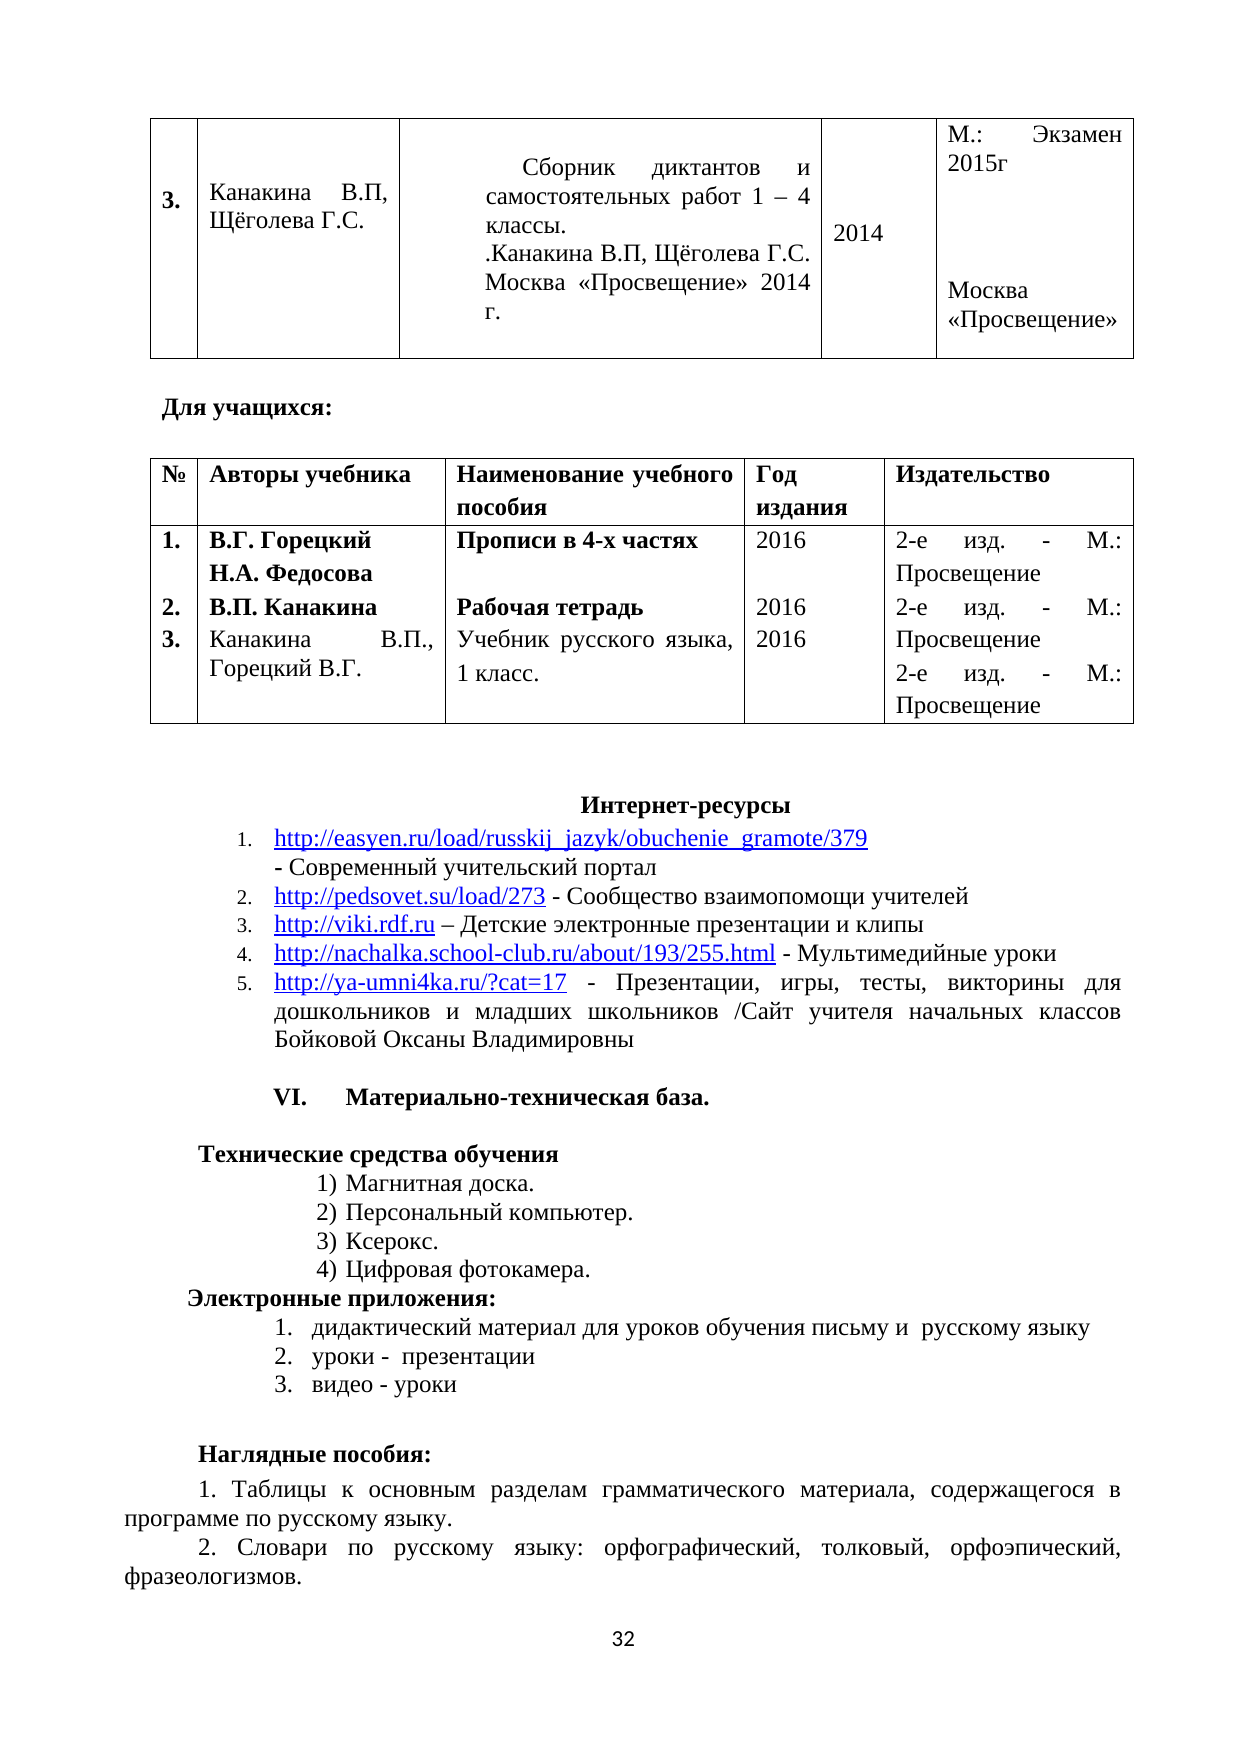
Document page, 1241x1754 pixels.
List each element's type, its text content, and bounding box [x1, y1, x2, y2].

table_cell 1. 2. 3. [151, 119, 197, 358]
list дидактический материал для уроков обучения письму и русскому языку [274, 1312, 1122, 1341]
list Материально-техническая база. [199, 1082, 1122, 1111]
list Ксерокс. [242, 1226, 1122, 1254]
list http://viki.rdf.ru – Детские электронные презентации и клипы [237, 909, 1122, 938]
table_cell В.Г. Горецкий Н.А. Федосова В.П. Канакина Канакина В.П., Горецкий В.Г. [198, 526, 445, 723]
text - Современный учительский портал [274, 852, 1122, 881]
text Технические средства обучения [124, 1139, 1122, 1168]
list http://nachalka.school-club.ru/about/193/255.html - Мультимедийные уроки [237, 938, 1122, 967]
table_header Год издания [745, 459, 884, 524]
table_cell 1. 2. 3. [151, 526, 197, 723]
list http://ya-umni4ka.ru/?cat=17 - Презентации, игры, тесты, викторины для дошкольников и младших школьников /Сайт учителя начальных классов Бойковой Оксаны Владимировны [237, 967, 1122, 1053]
table_header Наименование учебного пособия [446, 459, 744, 524]
text Для учащихся: [162, 392, 1122, 421]
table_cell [400, 119, 821, 358]
list Магнитная доска. [242, 1168, 1122, 1197]
list Интернет-ресурсы [580, 790, 1122, 819]
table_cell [937, 119, 1133, 358]
list Персональный компьютер. [242, 1197, 1122, 1226]
text Электронные приложения: [124, 1283, 1122, 1312]
table_header Издательство [885, 459, 1133, 524]
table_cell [198, 119, 399, 358]
table_cell 2016 2016 2016 [745, 526, 884, 723]
text Наглядные пособия: [124, 1439, 1122, 1468]
list видео - уроки [274, 1369, 1122, 1398]
text 1. Таблицы к основным разделам грамматического материала, содержащегося в программе по русскому языку. [124, 1474, 1122, 1532]
list http://easyen.ru/load/russkij_jazyk/obuchenie_gramote/379 [237, 823, 1122, 852]
list http://pedsovet.su/load/273 - Сообщество взаимопомощи учителей [237, 881, 1122, 909]
table_cell 2016 2016 2014 [822, 119, 936, 358]
text 2. Словари по русскому языку: орфографический, толковый, орфоэпический, фразеологизмов. [124, 1532, 1122, 1589]
list Цифровая фотокамера. [242, 1254, 1122, 1283]
table_cell Прописи в 4-х частях Рабочая тетрадь Учебник русского языка, 1 класс. [446, 526, 744, 723]
table_header Авторы учебника [198, 459, 445, 524]
table_header № [151, 459, 197, 524]
list уроки - презентации [274, 1341, 1122, 1369]
table_cell 2-е изд. - М.: Просвещение 2-е изд. - М.: Просвещение 2-е изд. - М.: Просвещение [885, 526, 1133, 723]
